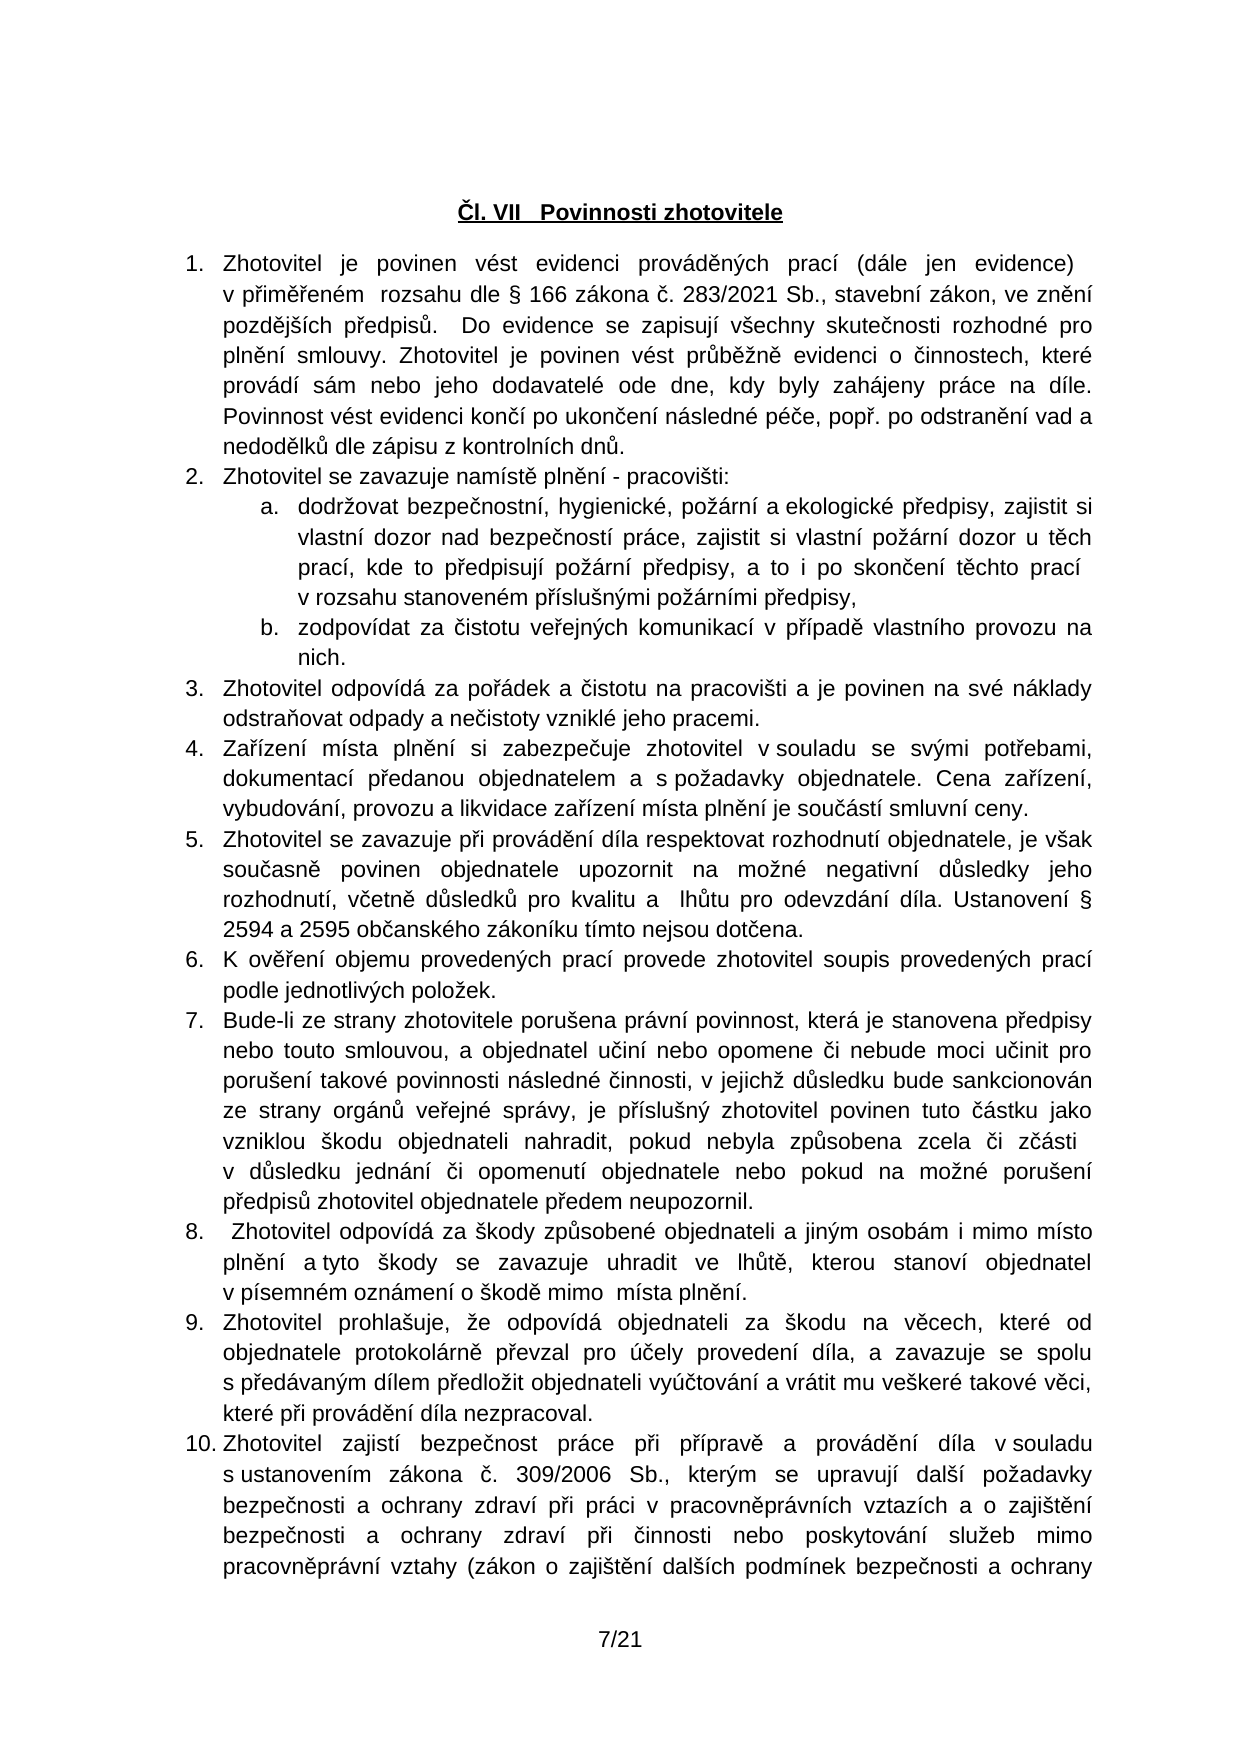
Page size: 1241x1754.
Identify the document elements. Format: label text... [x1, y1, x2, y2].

list Zhotovitel se zavazuje namístě plnění - pracovišti: [185, 463, 1093, 489]
list Zhotovitel se zavazuje při provádění díla respektovat rozhodnutí objednatele, je však současně povinen objednatele upozornit na možné negativní důsledky jeho rozhodnutí, včetně důsledků pro kvalitu a lhůtu pro odevzdání díla. Ustanovení § 2594 a 2595 občanského zákoníku tímto nejsou dotčena. [185, 826, 1093, 943]
list Zhotovitel odpovídá za škody způsobené objednateli a jiným osobám i mimo místo plnění a tyto škody se zavazuje uhradit ve lhůtě, kterou stanoví objednatel v písemném oznámení o škodě mimo místa plnění. [185, 1218, 1093, 1305]
list K ověření objemu provedených prací provede zhotovitel soupis provedených prací podle jednotlivých položek. [185, 946, 1093, 1003]
list dodržovat bezpečnostní, hygienické, požární a ekologické předpisy, zajistit si vlastní dozor nad bezpečností práce, zajistit si vlastní požární dozor u těch prací, kde to předpisují požární předpisy, a to i po skončení těchto prací v rozsahu stanoveném příslušnými požárními předpisy, [260, 493, 1093, 610]
list Bude-li ze strany zhotovitele porušena právní povinnost, která je stanovena předpisy nebo touto smlouvou, a objednatel učiní nebo opomene či nebude moci učinit pro porušení takové povinnosti následné činnosti, v jejichž důsledku bude sankcionován ze strany orgánů veřejné správy, je příslušný zhotovitel povinen tuto částku jako vzniklou škodu objednateli nahradit, pokud nebyla způsobena zcela či zčásti v důsledku jednání či opomenutí objednatele nebo pokud na možné porušení předpisů zhotovitel objednatele předem neupozornil. [185, 1007, 1093, 1214]
list Zhotovitel je povinen vést evidenci prováděných prací (dále jen evidence) v přiměřeném rozsahu dle § 166 zákona č. 283/2021 Sb., stavební zákon, ve znění pozdějších předpisů. Do evidence se zapisují všechny skutečnosti rozhodné pro plnění smlouvy. Zhotovitel je povinen vést průběžně evidenci o činnostech, které provádí sám nebo jeho dodavatelé ode dne, kdy byly zahájeny práce na díle. Povinnost vést evidenci končí po ukončení následné péče, popř. po odstranění vad a nedodělků dle zápisu z kontrolních dnů. [185, 250, 1093, 459]
list Zhotovitel odpovídá za pořádek a čistotu na pracovišti a je povinen na své náklady odstraňovat odpady a nečistoty vzniklé jeho pracemi. [185, 674, 1093, 731]
list Zařízení místa plnění si zabezpečuje zhotovitel v souladu se svými potřebami, dokumentací předanou objednatelem a s požadavky objednatele. Cena zařízení, vybudování, provozu a likvidace zařízení místa plnění je součástí smluvní ceny. [185, 735, 1093, 822]
list Zhotovitel prohlašuje, že odpovídá objednateli za škodu na věcech, které od objednatele protokolárně převzal pro účely provedení díla, a zavazuje se spolu s předávaným dílem předložit objednateli vyúčtování a vrátit mu veškeré takové věci, které při provádění díla nezpracoval. [185, 1309, 1093, 1426]
text Čl. VII Povinnosti zhotovitele [148, 199, 1093, 225]
list zodpovídat za čistotu veřejných komunikací v případě vlastního provozu na nich. [260, 614, 1093, 671]
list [185, 1430, 1093, 1579]
